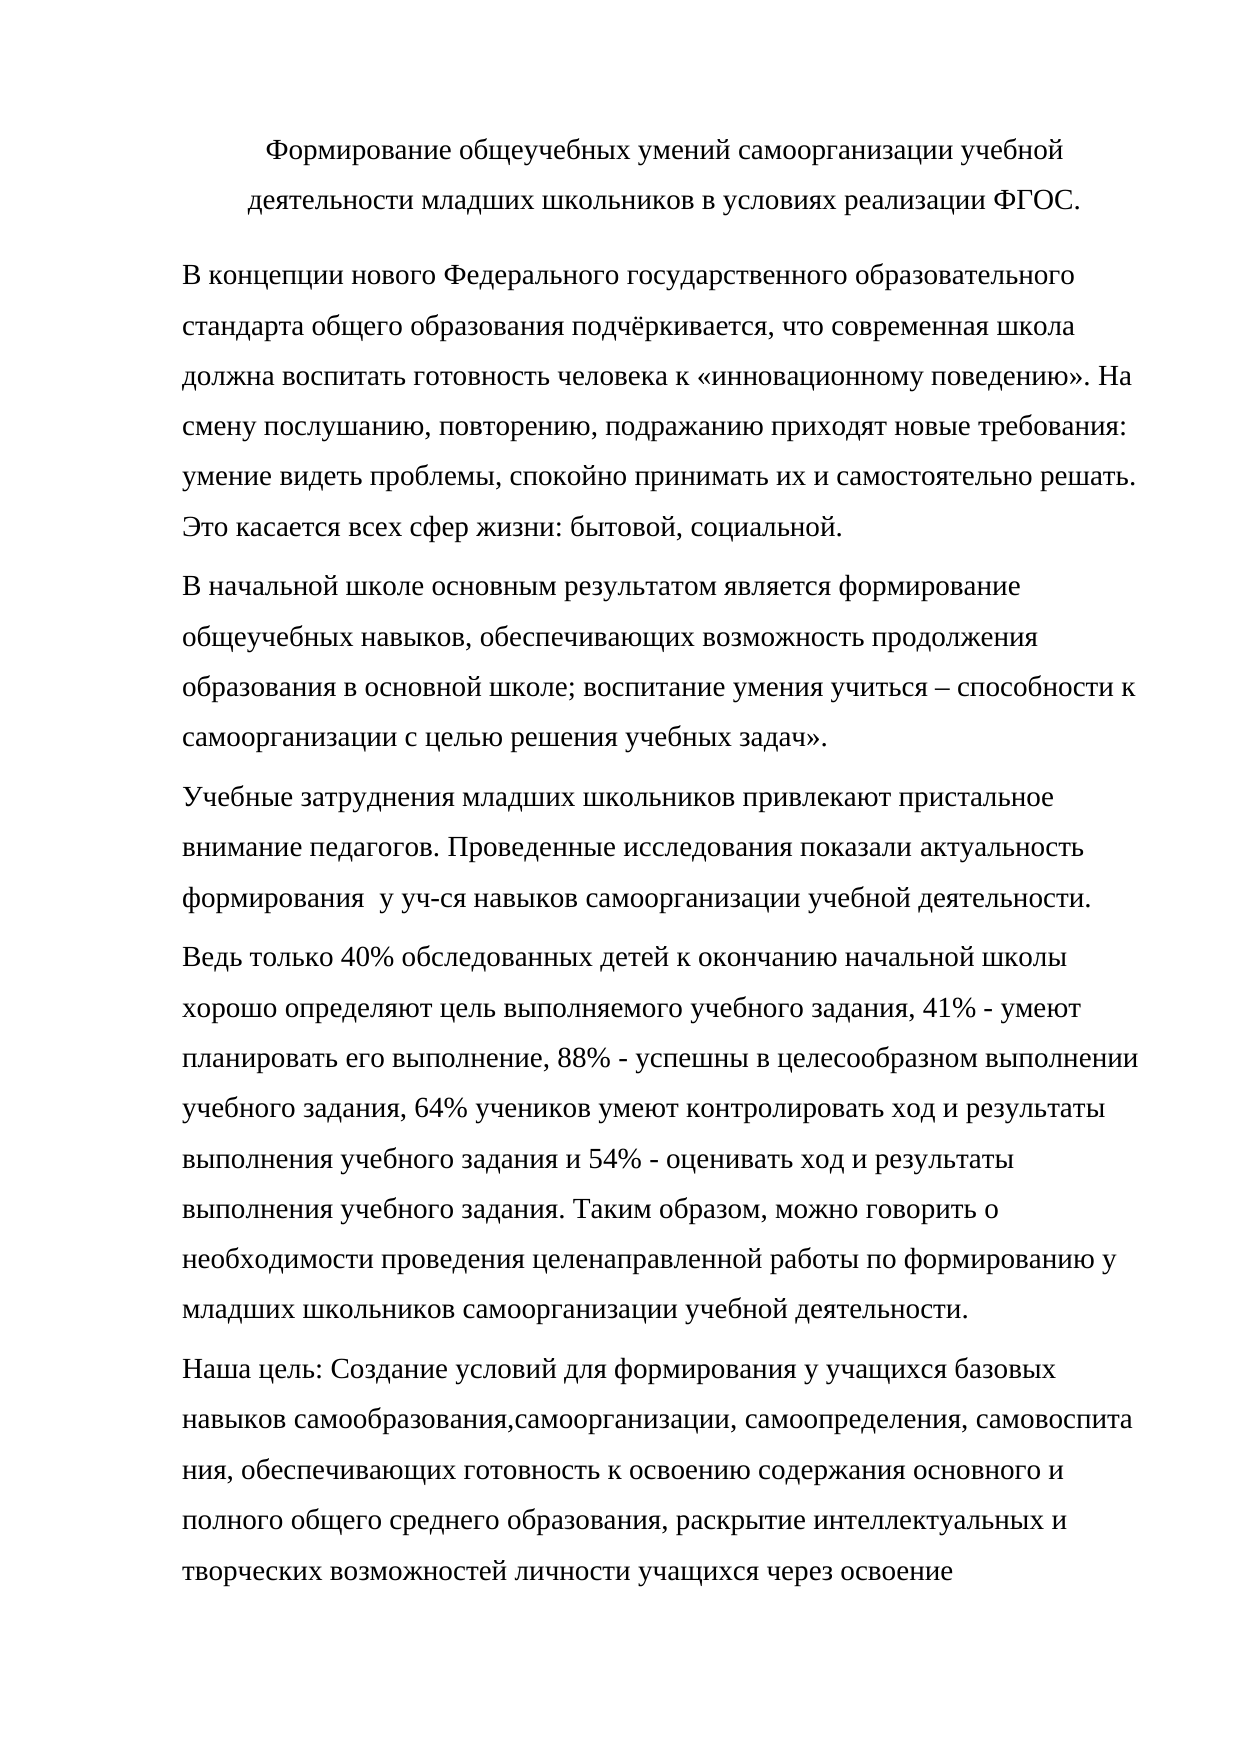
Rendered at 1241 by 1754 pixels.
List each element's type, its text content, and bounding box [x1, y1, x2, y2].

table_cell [177, 243, 1152, 1591]
table_header Формирование общеучебных умений самоорганизации учебной деятельности младших школьников в условиях реализации ФГОС. [177, 118, 1152, 243]
